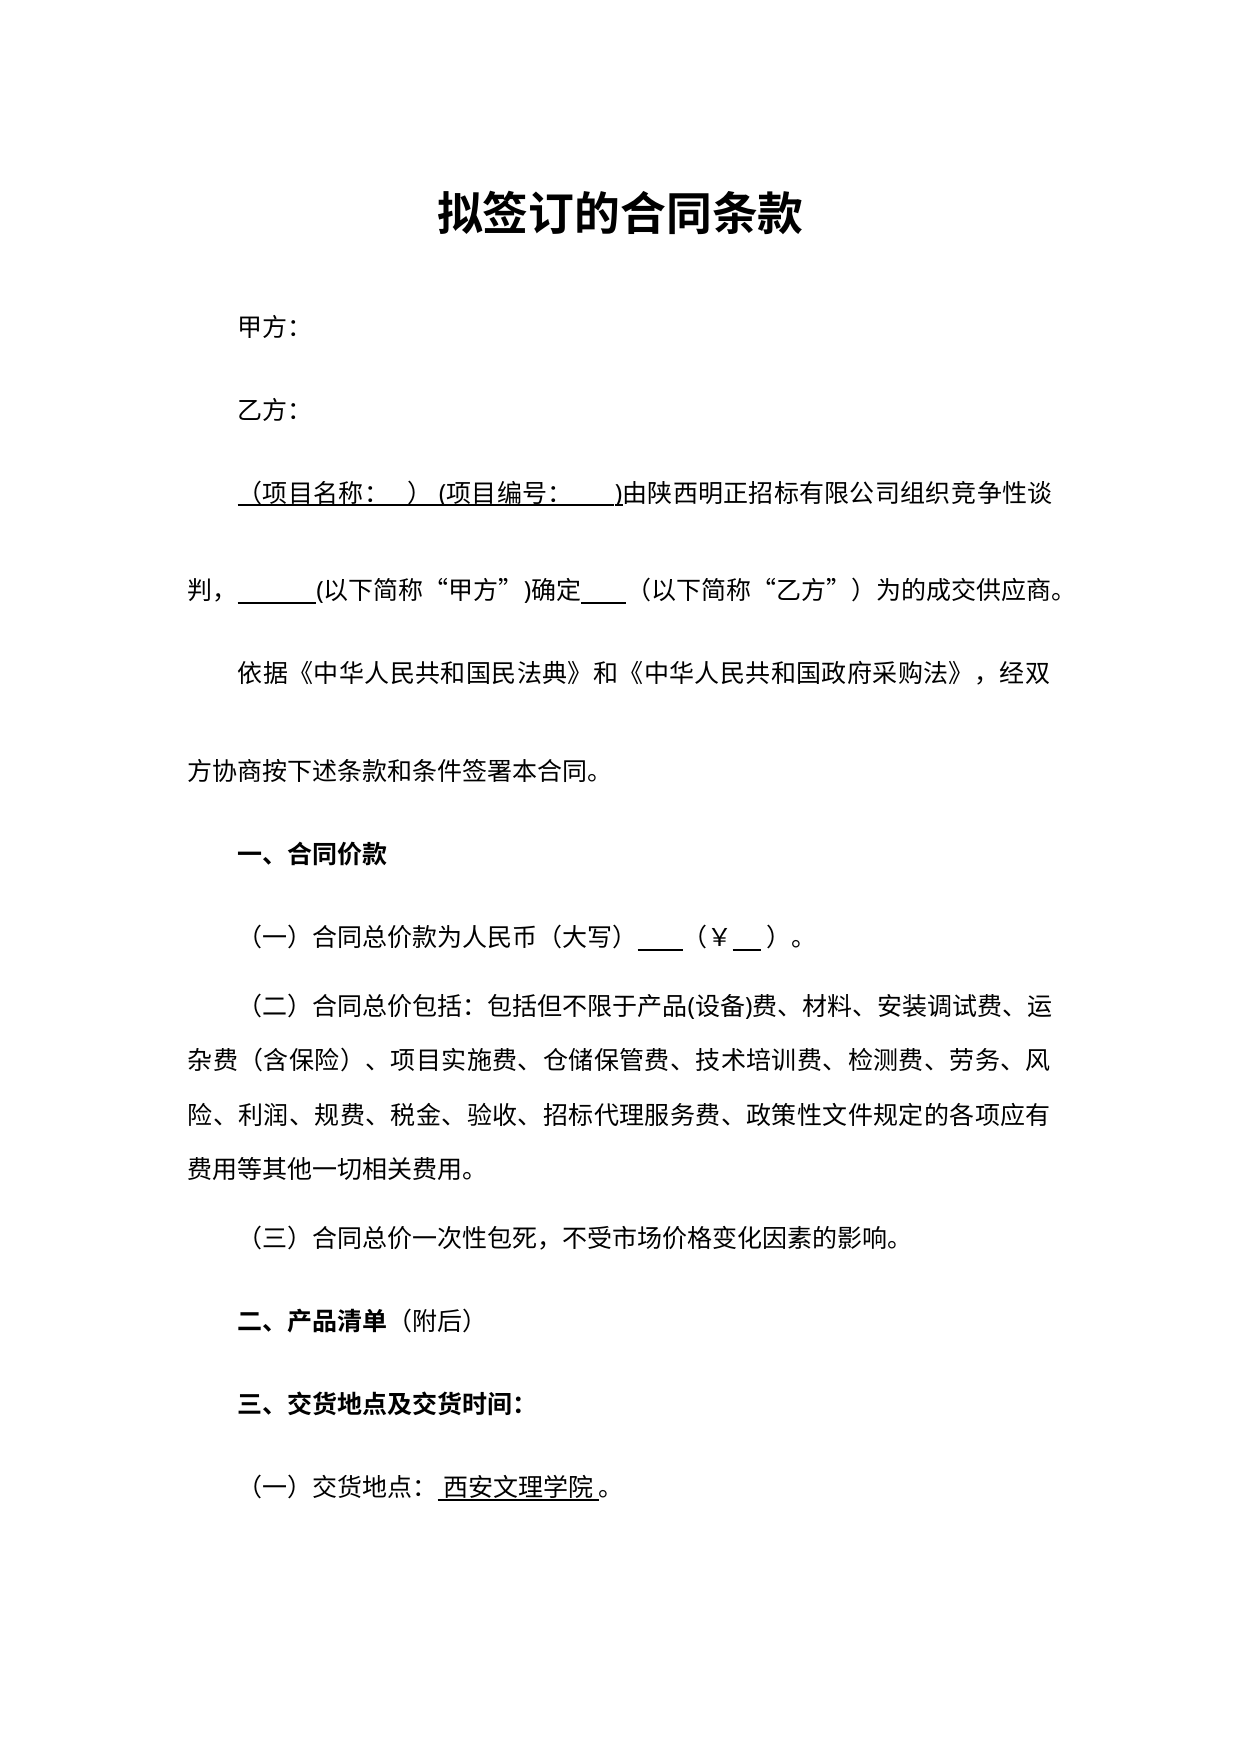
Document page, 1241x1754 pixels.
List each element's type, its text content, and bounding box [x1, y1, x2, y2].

text （三）合同总价一次性包死，不受市场价格变化因素的影响。 [187, 1204, 1053, 1269]
text 三、交货地点及交货时间： [187, 1370, 1053, 1435]
text 一、合同价款 [187, 820, 1053, 885]
text 乙方： [187, 376, 1053, 441]
text （一）合同总价款为人民币（大写） （￥ ）。 [187, 903, 1053, 968]
text （二）合同总价包括：包括但不限于产品(设备)费、材料、安装调试费、运杂费（含保险）、项目实施费、仓储保管费、技术培训费、检测费、劳务、风险、利润、规费、税金、验收、招标代理服务费、政策性文件规定的各项应有费用等其他一切相关费用。 [187, 986, 1053, 1186]
text 依据《中华人民共和国民法典》和《中华人民共和国政府采购法》，经双方协商按下述条款和条件签署本合同。 [187, 639, 1053, 802]
text 甲方： [187, 293, 1053, 358]
text （项目名称： ） (项目编号： )由陕西明正招标有限公司组织竞争性谈判， (以下简称“甲方”)确定 （以下简称“乙方”）为的成交供应商。 [187, 459, 1053, 621]
text 二、产品清单（附后） [187, 1287, 1053, 1352]
text （一）交货地点： 西安文理学院 。 [187, 1453, 1053, 1518]
text 拟签订的合同条款 [187, 162, 1053, 259]
